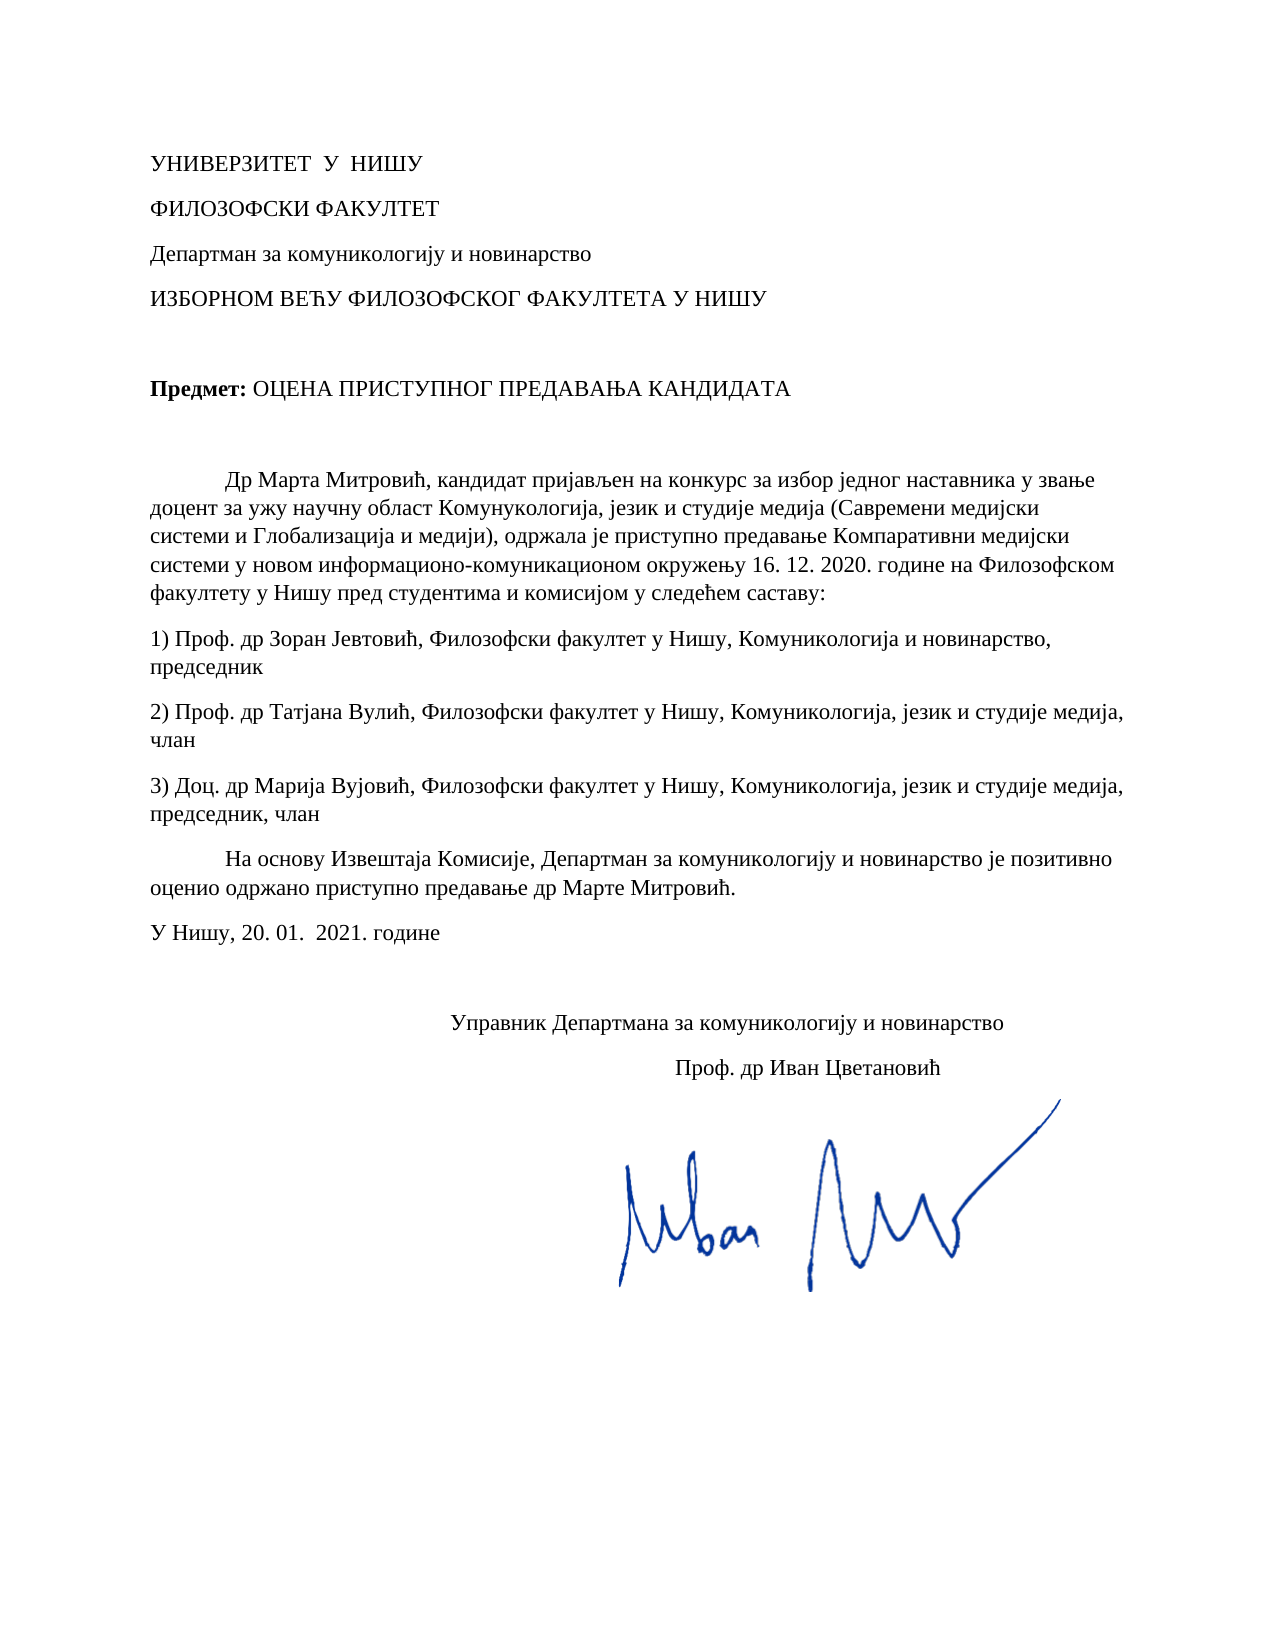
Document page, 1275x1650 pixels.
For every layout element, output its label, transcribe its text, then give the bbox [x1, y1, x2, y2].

text Управник Департмана за комуникологију и новинарство [375, 1009, 1125, 1035]
text У Нишу, 20. 01. 2021. године [150, 919, 1125, 945]
text Проф. др Иван Цветановић [150, 1054, 1125, 1080]
text 1) Проф. др Зоран Јевтовић, Филозофски факултет у Нишу, Комуникологија и новинарство, председник [150, 624, 1125, 679]
text УНИВЕРЗИТЕТ У НИШУ [150, 150, 1125, 176]
text Департман за комуникологију и новинарство [150, 240, 1125, 267]
text Др Марта Митровић, кандидат пријављен на конкурс за избор једног наставника у звање доцент за ужу научну област Комунукологија, језик и студије медија (Савремени медијски системи и Глобализација и медији), одржала је приступно предавање Компаративни медијски системи у новом информационо-комуникационом окружењу 16. 12. 2020. године на Филозофском факултету у Нишу пред студентима и комисијом у следећем саставу: [150, 466, 1125, 606]
text 2) Проф. др Татјана Вулић, Филозофски факултет у Нишу, Комуникологија, језик и студије медија, члан [150, 698, 1125, 753]
text Предмет: ОЦЕНA ПРИСТУПНОГ ПРЕДАВАЊА КАНДИДАТА [150, 376, 1125, 402]
text 3) Доц. др Марија Вујовић, Филозофски факултет у Нишу, Комуникологија, језик и студије медија, председник, члан [150, 772, 1125, 826]
text ФИЛОЗОФСКИ ФАКУЛТЕТ [150, 195, 1125, 221]
text На основу Извештаја Комисије, Департман за комуникологију и новинарство је позитивно оценио одржано приступно предавање др Марте Митровић. [150, 845, 1125, 900]
text ИЗБОРНОМ ВЕЋУ ФИЛОЗОФСКОГ ФАКУЛТЕТА У НИШУ [150, 285, 1125, 312]
picture [618, 1099, 1061, 1292]
